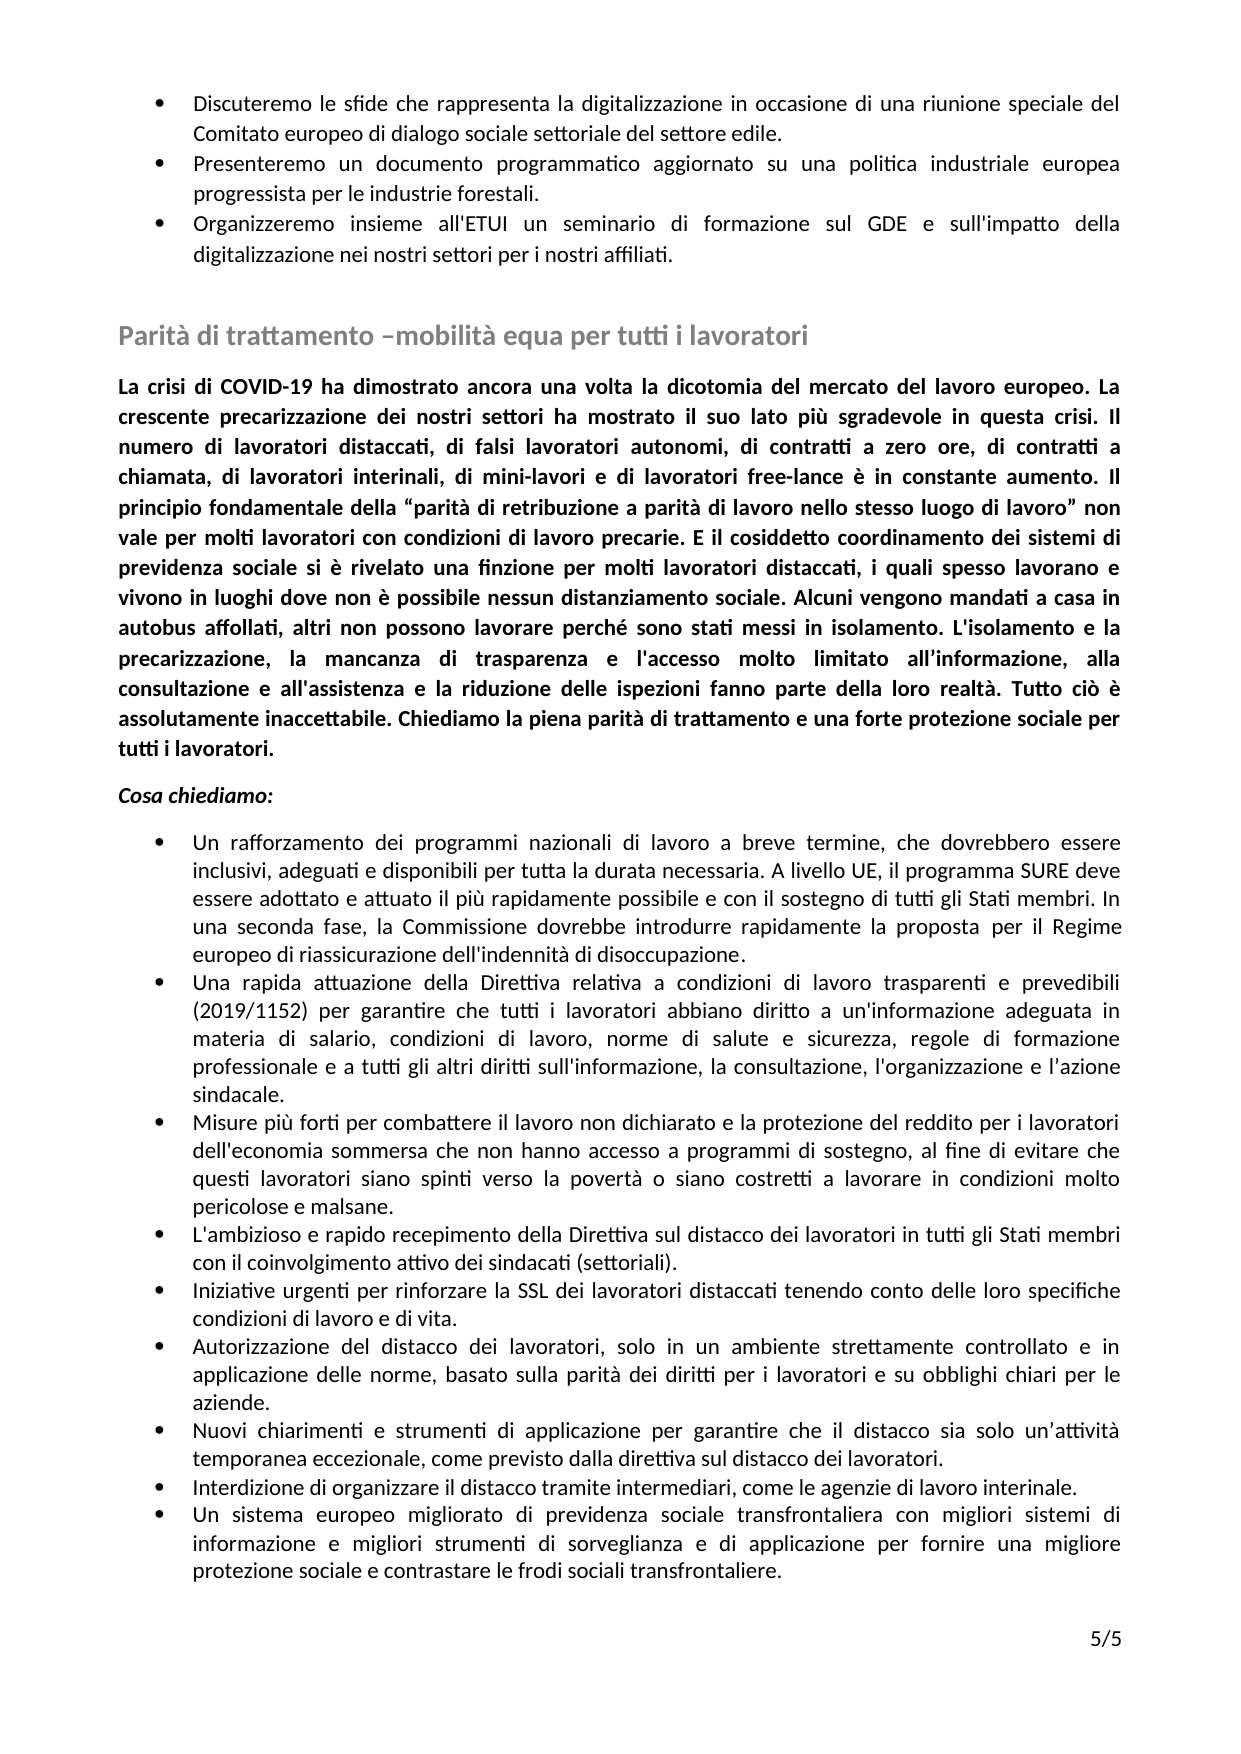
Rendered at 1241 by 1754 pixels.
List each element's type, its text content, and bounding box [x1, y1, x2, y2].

list L'ambizioso e rapido recepimento della Direttiva sul distacco dei lavoratori in tutti gli Stati membri con il coinvolgimento attivo dei sindacati (settoriali). [155, 1220, 1122, 1276]
list Una rapida attuazione della Direttiva relativa a condizioni di lavoro trasparenti e prevedibili (2019/1152) per garantire che tutti i lavoratori abbiano diritto a un'informazione adeguata in materia di salario, condizioni di lavoro, norme di salute e sicurezza, regole di formazione professionale e a tutti gli altri diritti sull'informazione, la consultazione, l'organizzazione e l’azione sindacale. [155, 968, 1122, 1108]
list Un rafforzamento dei programmi nazionali di lavoro a breve termine, che dovrebbero essere inclusivi, adeguati e disponibili per tutta la durata necessaria. A livello UE, il programma SURE deve essere adottato e attuato il più rapidamente possibile e con il sostegno di tutti gli Stati membri. In una seconda fase, la Commissione dovrebbe introdurre rapidamente la proposta per il Regime europeo di riassicurazione dell'indennità di disoccupazione. [155, 828, 1122, 968]
list Autorizzazione del distacco dei lavoratori, solo in un ambiente strettamente controllato e in applicazione delle norme, basato sulla parità dei diritti per i lavoratori e su obblighi chiari per le aziende. [155, 1332, 1122, 1417]
list Presenteremo un documento programmatico aggiornato su una politica industriale europea progressista per le industrie forestali. [156, 149, 1122, 207]
list Interdizione di organizzare il distacco tramite intermediari, come le agenzie di lavoro interinale. [155, 1473, 1122, 1501]
list Nuovi chiarimenti e strumenti di applicazione per garantire che il distacco sia solo un’attività temporanea eccezionale, come previsto dalla direttiva sul distacco dei lavoratori. [155, 1417, 1122, 1473]
list Misure più forti per combattere il lavoro non dichiarato e la protezione del reddito per i lavoratori dell'economia sommersa che non hanno accesso a programmi di sostegno, al fine di evitare che questi lavoratori siano spinti verso la povertà o siano costretti a lavorare in condizioni molto pericolose e malsane. [155, 1108, 1122, 1220]
text Cosa chiediamo: [118, 781, 1122, 809]
list Discuteremo le sfide che rappresenta la digitalizzazione in occasione di una riunione speciale del Comitato europeo di dialogo sociale settoriale del settore edile. [156, 89, 1122, 147]
text La crisi di COVID-19 ha dimostrato ancora una volta la dicotomia del mercato del lavoro europeo. La crescente precarizzazione dei nostri settori ha mostrato il suo lato più sgradevole in questa crisi. Il numero di lavoratori distaccati, di falsi lavoratori autonomi, di contratti a zero ore, di contratti a chiamata, di lavoratori interinali, di mini-lavori e di lavoratori free-lance è in constante aumento. Il principio fondamentale della “parità di retribuzione a parità di lavoro nello stesso luogo di lavoro” non vale per molti lavoratori con condizioni di lavoro precarie. E il cosiddetto coordinamento dei sistemi di previdenza sociale si è rivelato una finzione per molti lavoratori distaccati, i quali spesso lavorano e vivono in luoghi dove non è possibile nessun distanziamento sociale. Alcuni vengono mandati a casa in autobus affollati, altri non possono lavorare perché sono stati messi in isolamento. L'isolamento e la precarizzazione, la mancanza di trasparenza e l'accesso molto limitato all’informazione, alla consultazione e all'assistenza e la riduzione delle ispezioni fanno parte della loro realtà. Tutto ciò è assolutamente inaccettabile. Chiediamo la piena parità di trattamento e una forte protezione sociale per tutti i lavoratori. [118, 372, 1122, 762]
list Un sistema europeo migliorato di previdenza sociale transfrontaliera con migliori sistemi di informazione e migliori strumenti di sorveglianza e di applicazione per fornire una migliore protezione sociale e contrastare le frodi sociali transfrontaliere. [155, 1501, 1122, 1585]
text Parità di trattamento –mobilità equa per tutti i lavoratori [118, 317, 1122, 352]
list Iniziative urgenti per rinforzare la SSL dei lavoratori distaccati tenendo conto delle loro specifiche condizioni di lavoro e di vita. [155, 1276, 1122, 1332]
list Organizzeremo insieme all'ETUI un seminario di formazione sul GDE e sull'impatto della digitalizzazione nei nostri settori per i nostri affiliati. [156, 209, 1122, 268]
